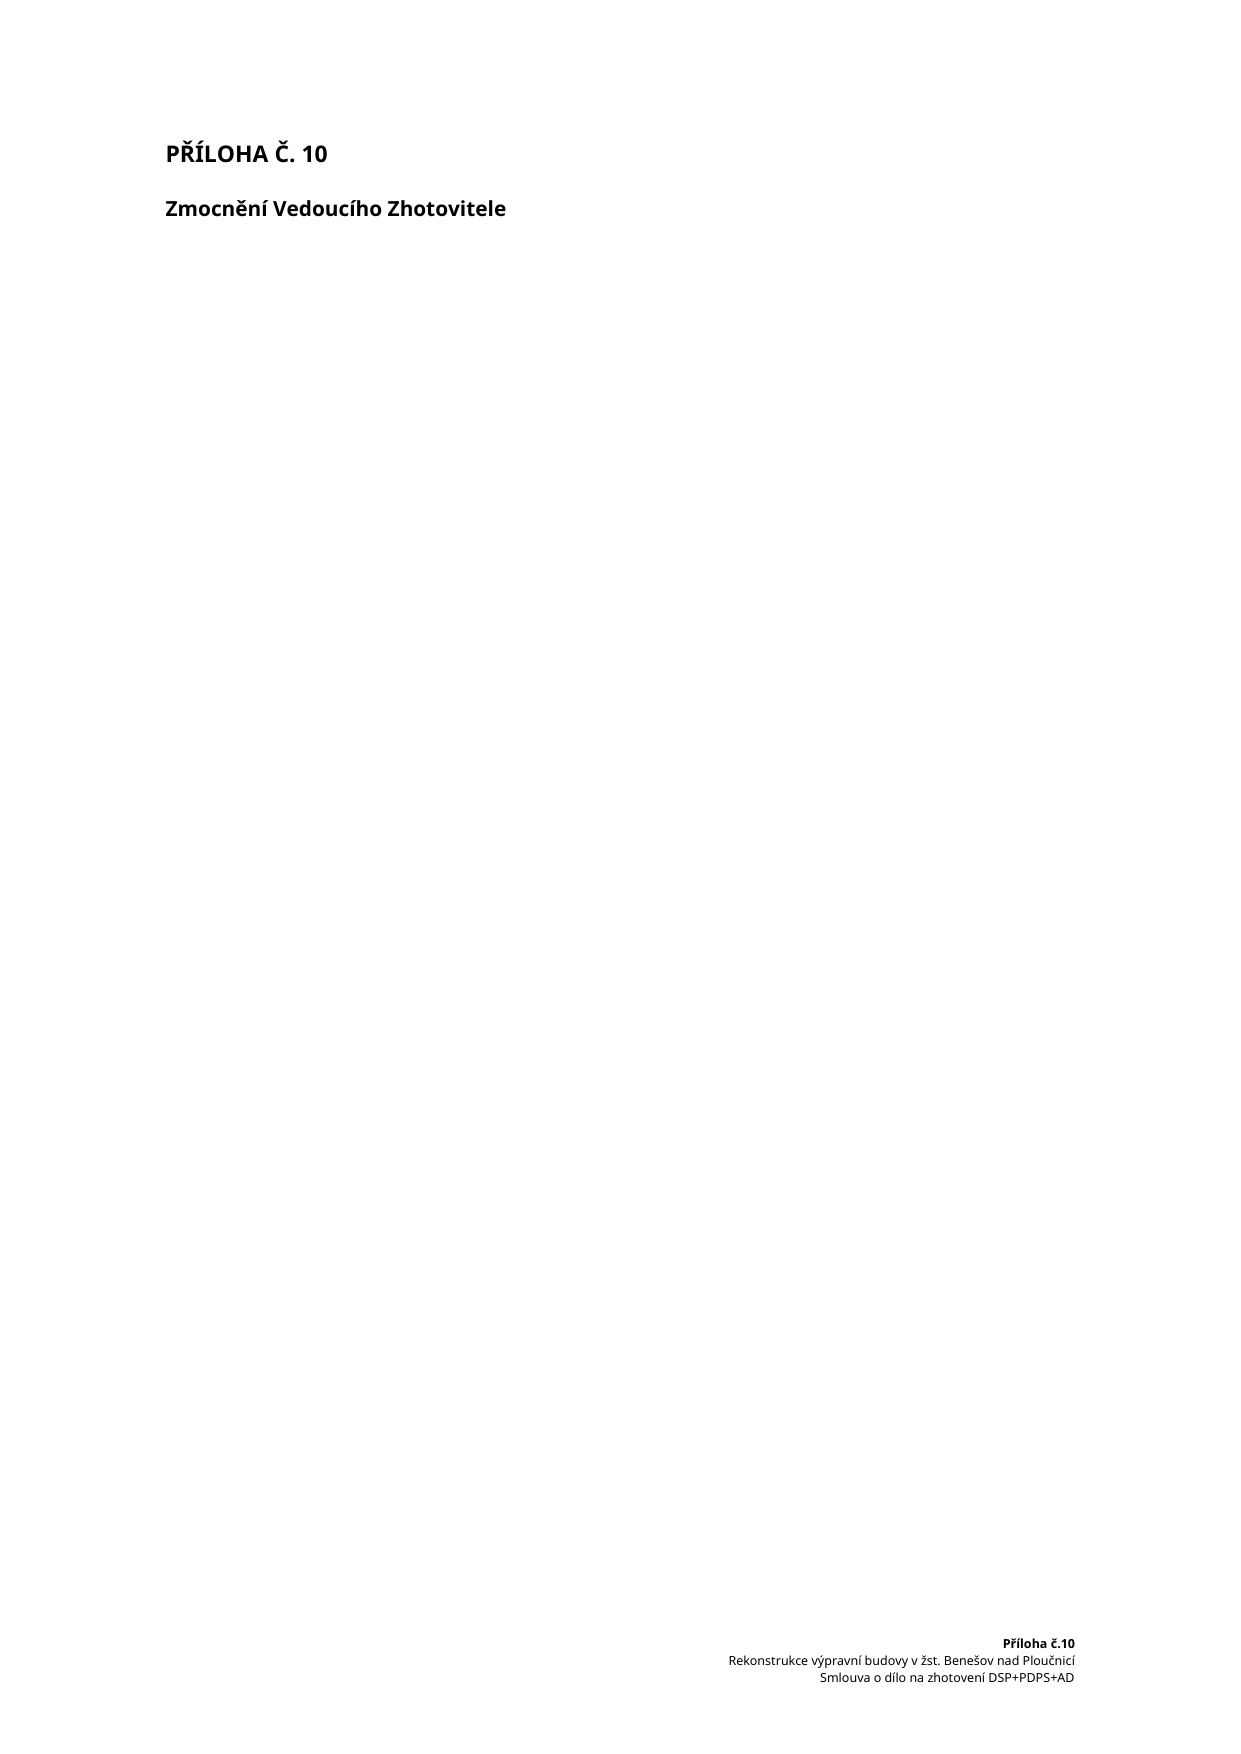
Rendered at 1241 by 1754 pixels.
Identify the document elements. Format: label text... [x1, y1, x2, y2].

text Zmocnění Vedoucího Zhotovitele [165, 194, 1075, 222]
text Příloha č. 10 [165, 138, 1075, 170]
